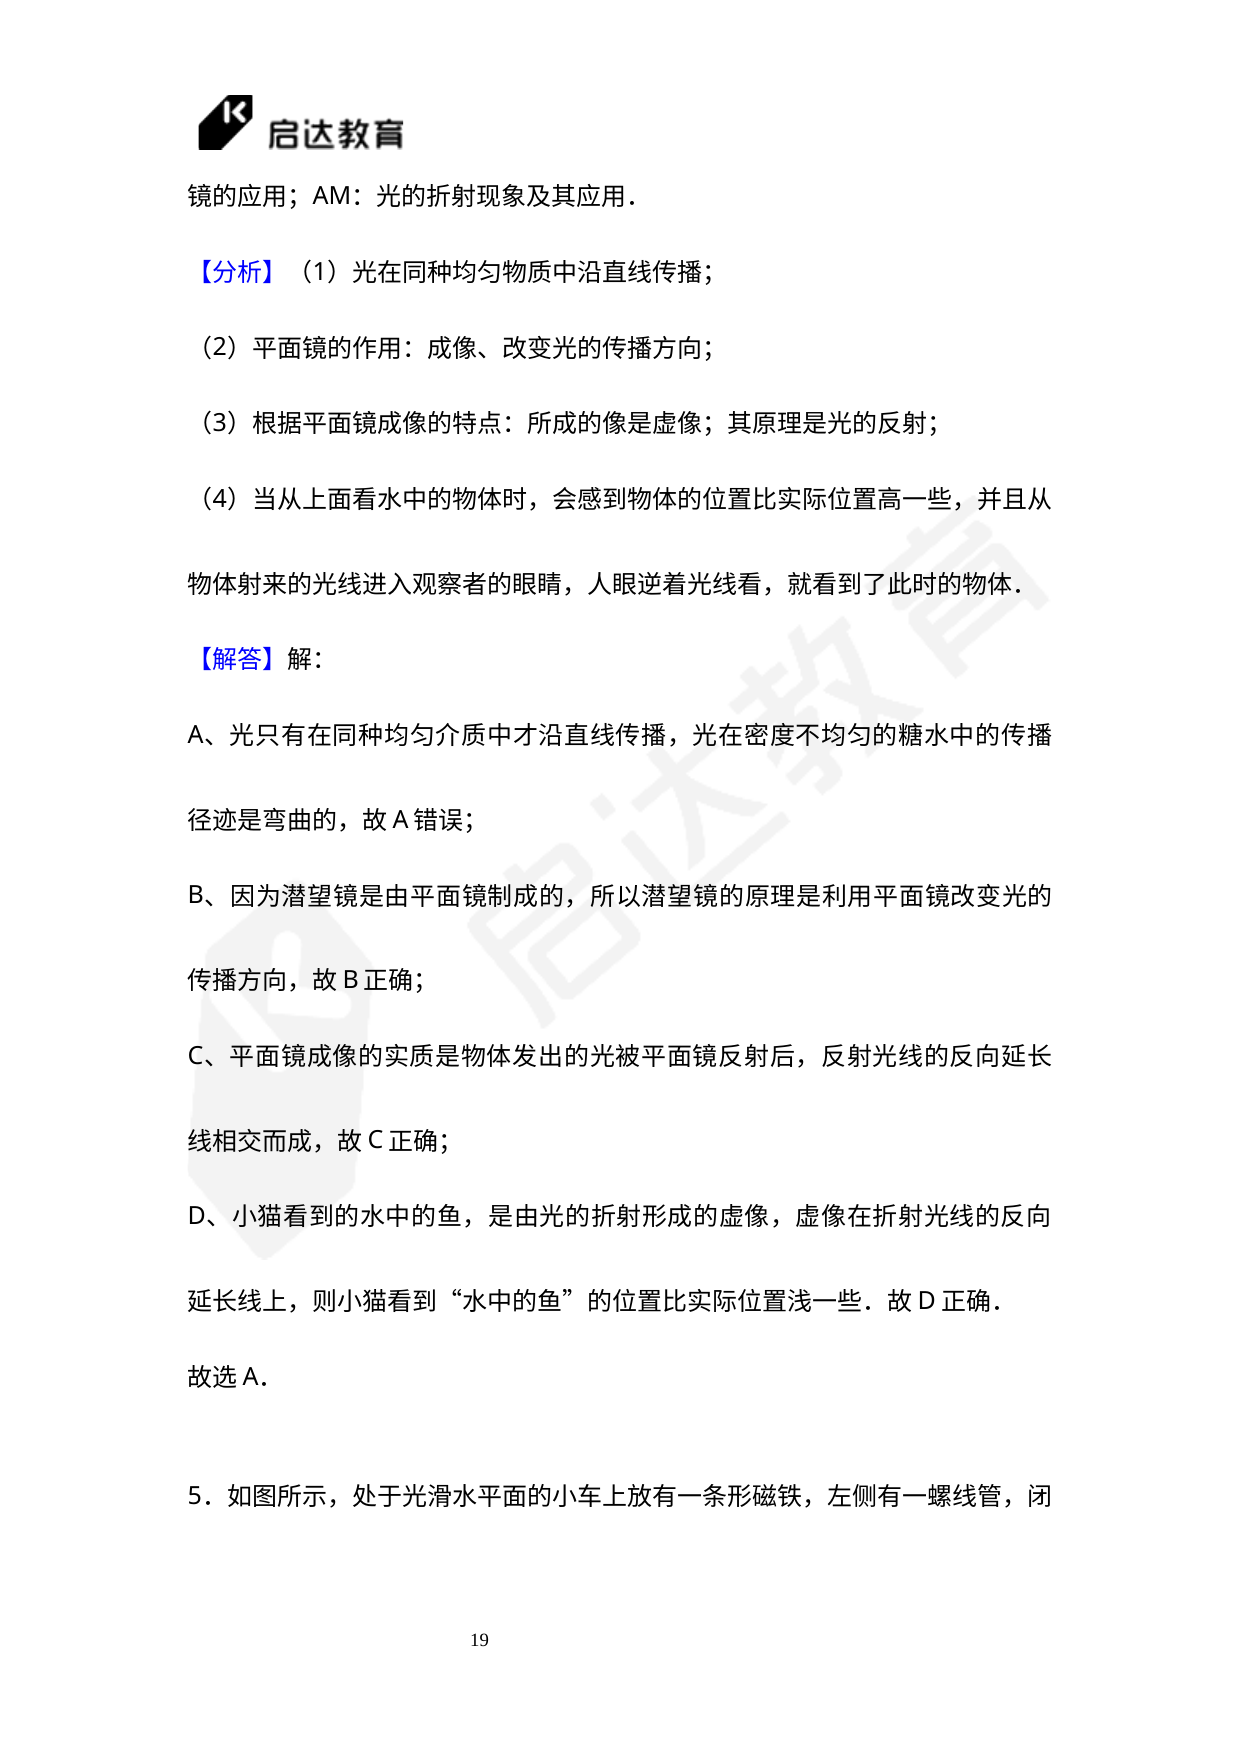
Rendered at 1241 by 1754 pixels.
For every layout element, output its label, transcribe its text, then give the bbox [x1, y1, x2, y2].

text （2）平面镜的作用：成像、改变光的传播方向； [187, 314, 1053, 379]
text B、因为潜望镜是由平面镜制成的，所以潜望镜的原理是利用平面镜改变光的传播方向，故B正确； [187, 862, 1053, 1011]
text A、光只有在同种均匀介质中才沿直线传播，光在密度不均匀的糖水中的传播径迹是弯曲的，故A错误； [187, 701, 1053, 851]
picture [198, 95, 404, 150]
text D、小猫看到的水中的鱼，是由光的折射形成的虚像，虚像在折射光线的反向延长线上，则小猫看到“水中的鱼”的位置比实际位置浅一些．故D正确． [187, 1182, 1053, 1332]
text C、平面镜成像的实质是物体发出的光被平面镜反射后，反射光线的反向延长线相交而成，故C正确； [187, 1022, 1053, 1172]
text 故选A． [187, 1343, 1053, 1408]
text （3）根据平面镜成像的特点：所成的像是虚像；其原理是光的反射； [187, 389, 1053, 454]
text 5．如图所示，处于光滑水平面的小车上放有一条形磁铁，左侧有一螺线管，闭合开关S，下列判断正确的是（ ） [187, 1462, 1053, 1527]
text 【解答】解： [187, 626, 1053, 691]
text （4）当从上面看水中的物体时，会感到物体的位置比实际位置高一些，并且从物体射来的光线进入观察者的眼睛，人眼逆着光线看，就看到了此时的物体． [187, 465, 1053, 615]
text 【分析】（1）光在同种均匀物质中沿直线传播； [187, 238, 1053, 303]
text 【考点】A2：光在均匀介质中直线传播；AF：平面镜成虚像的原因；AI：平面镜的应用；AM：光的折射现象及其应用． [187, 162, 1053, 227]
